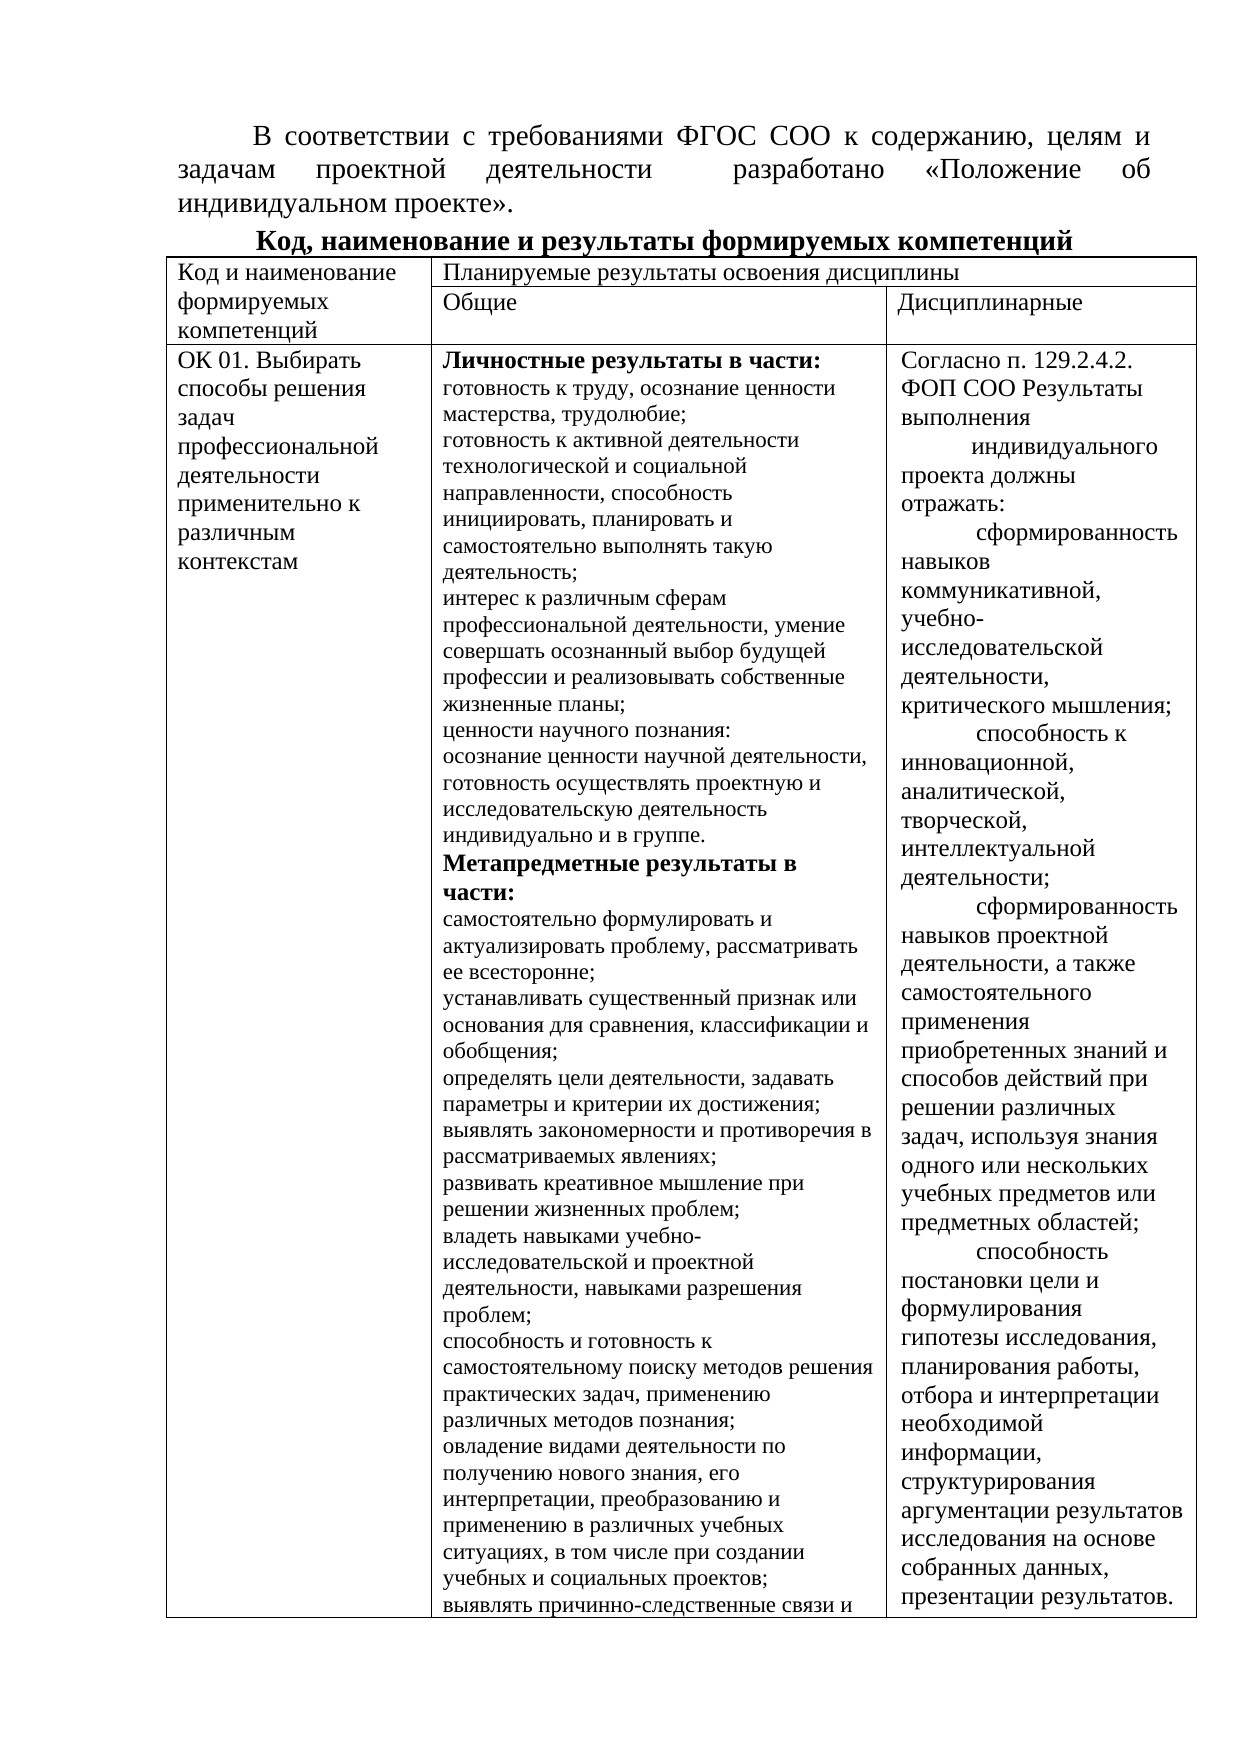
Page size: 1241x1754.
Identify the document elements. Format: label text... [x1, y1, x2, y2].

table_cell Дисциплинарные [887, 287, 1196, 344]
table_cell Общие [432, 287, 886, 344]
table_header Планируемые результаты освоения дисциплины [432, 258, 1196, 286]
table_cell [432, 345, 886, 1617]
text Код, наименование и результаты формируемых компетенций [177, 223, 1152, 256]
table_header Код и наименование формируемых компетенций [167, 258, 431, 344]
text В соответствии с требованиями ФГОС СОО к содержанию, целям и задачам проектной деятельности разработано «Положение об индивидуальном проекте». [177, 118, 1152, 219]
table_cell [167, 345, 431, 1617]
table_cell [887, 345, 1196, 1617]
